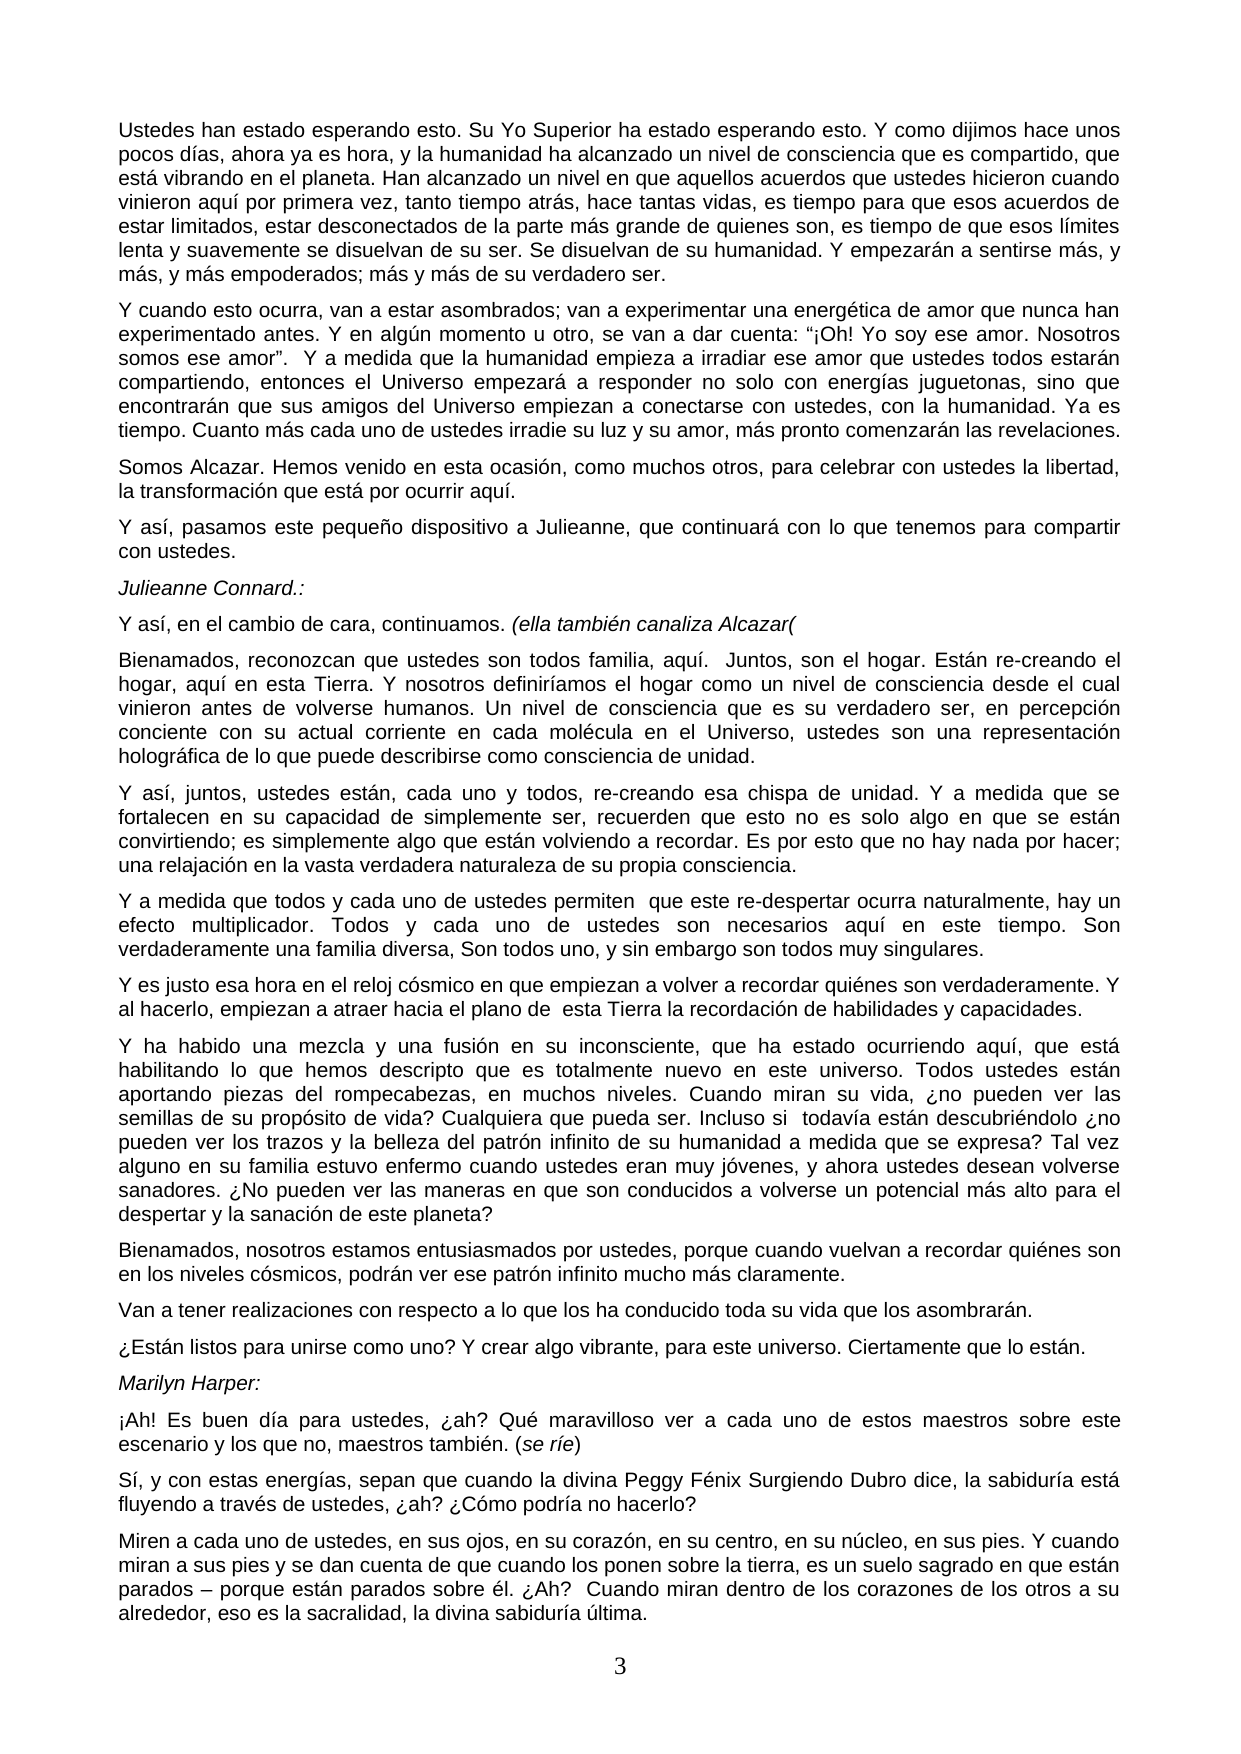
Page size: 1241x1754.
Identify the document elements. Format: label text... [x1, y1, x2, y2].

text Y a medida que todos y cada uno de ustedes permiten que este re-despertar ocurra naturalmente, hay un efecto multiplicador. Todos y cada uno de ustedes son necesarios aquí en este tiempo. Son verdaderamente una familia diversa, Son todos uno, y sin embargo son todos muy singulares. [118, 889, 1122, 961]
text ¿Están listos para unirse como uno? Y crear algo vibrante, para este universo. Ciertamente que lo están. [118, 1335, 1122, 1359]
text Y ha habido una mezcla y una fusión en su inconsciente, que ha estado ocurriendo aquí, que está habilitando lo que hemos descripto que es totalmente nuevo en este universo. Todos ustedes están aportando piezas del rompecabezas, en muchos niveles. Cuando miran su vida, ¿no pueden ver las semillas de su propósito de vida? Cualquiera que pueda ser. Incluso si todavía están descubriéndolo ¿no pueden ver los trazos y la belleza del patrón infinito de su humanidad a medida que se expresa? Tal vez alguno en su familia estuvo enfermo cuando ustedes eran muy jóvenes, y ahora ustedes desean volverse sanadores. ¿No pueden ver las maneras en que son conducidos a volverse un potencial más alto para el despertar y la sanación de este planeta? [118, 1034, 1122, 1225]
text Bienamados, nosotros estamos entusiasmados por ustedes, porque cuando vuelvan a recordar quiénes son en los niveles cósmicos, podrán ver ese patrón infinito mucho más claramente. [118, 1238, 1122, 1286]
text Van a tener realizaciones con respecto a lo que los ha conducido toda su vida que los asombrarán. [118, 1298, 1122, 1322]
text Julieanne Connard.: [118, 575, 1122, 599]
text Y así, pasamos este pequeño dispositivo a Julieanne, que continuará con lo que tenemos para compartir con ustedes. [118, 515, 1122, 563]
text Y es justo esa hora en el reloj cósmico en que empiezan a volver a recordar quiénes son verdaderamente. Y al hacerlo, empiezan a atraer hacia el plano de esta Tierra la recordación de habilidades y capacidades. [118, 973, 1122, 1021]
text Somos Alcazar. Hemos venido en esta ocasión, como muchos otros, para celebrar con ustedes la libertad, la transformación que está por ocurrir aquí. [118, 454, 1122, 502]
text Y así, en el cambio de cara, continuamos. (ella también canaliza Alcazar( [118, 612, 1122, 636]
text ¡Ah! Es buen día para ustedes, ¿ah? Qué maravilloso ver a cada uno de estos maestros sobre este escenario y los que no, maestros también. (se ríe) [118, 1408, 1122, 1456]
text Marilyn Harper: [118, 1371, 1122, 1395]
text Ustedes han estado esperando esto. Su Yo Superior ha estado esperando esto. Y como dijimos hace unos pocos días, ahora ya es hora, y la humanidad ha alcanzado un nivel de consciencia que es compartido, que está vibrando en el planeta. Han alcanzado un nivel en que aquellos acuerdos que ustedes hicieron cuando vinieron aquí por primera vez, tanto tiempo atrás, hace tantas vidas, es tiempo para que esos acuerdos de estar limitados, estar desconectados de la parte más grande de quienes son, es tiempo de que esos límites lenta y suavemente se disuelvan de su ser. Se disuelvan de su humanidad. Y empezarán a sentirse más, y más, y más empoderados; más y más de su verdadero ser. [118, 118, 1122, 286]
text Y cuando esto ocurra, van a estar asombrados; van a experimentar una energética de amor que nunca han experimentado antes. Y en algún momento u otro, se van a dar cuenta: “¡Oh! Yo soy ese amor. Nosotros somos ese amor”. Y a medida que la humanidad empieza a irradiar ese amor que ustedes todos estarán compartiendo, entonces el Universo empezará a responder no solo con energías juguetonas, sino que encontrarán que sus amigos del Universo empiezan a conectarse con ustedes, con la humanidad. Ya es tiempo. Cuanto más cada uno de ustedes irradie su luz y su amor, más pronto comenzarán las revelaciones. [118, 298, 1122, 442]
text Sí, y con estas energías, sepan que cuando la divina Peggy Fénix Surgiendo Dubro dice, la sabiduría está fluyendo a través de ustedes, ¿ah? ¿Cómo podría no hacerlo? [118, 1468, 1122, 1516]
text Bienamados, reconozcan que ustedes son todos familia, aquí. Juntos, son el hogar. Están re-creando el hogar, aquí en esta Tierra. Y nosotros definiríamos el hogar como un nivel de consciencia desde el cual vinieron antes de volverse humanos. Un nivel de consciencia que es su verdadero ser, en percepción conciente con su actual corriente en cada molécula en el Universo, ustedes son una representación holográfica de lo que puede describirse como consciencia de unidad. [118, 648, 1122, 768]
text Miren a cada uno de ustedes, en sus ojos, en su corazón, en su centro, en su núcleo, en sus pies. Y cuando miran a sus pies y se dan cuenta de que cuando los ponen sobre la tierra, es un suelo sagrado en que están parados – porque están parados sobre él. ¿Ah? Cuando miran dentro de los corazones de los otros a su alrededor, eso es la sacralidad, la divina sabiduría última. [118, 1528, 1122, 1624]
text Y así, juntos, ustedes están, cada uno y todos, re-creando esa chispa de unidad. Y a medida que se fortalecen en su capacidad de simplemente ser, recuerden que esto no es solo algo en que se están convirtiendo; es simplemente algo que están volviendo a recordar. Es por esto que no hay nada por hacer; una relajación en la vasta verdadera naturaleza de su propia consciencia. [118, 781, 1122, 876]
